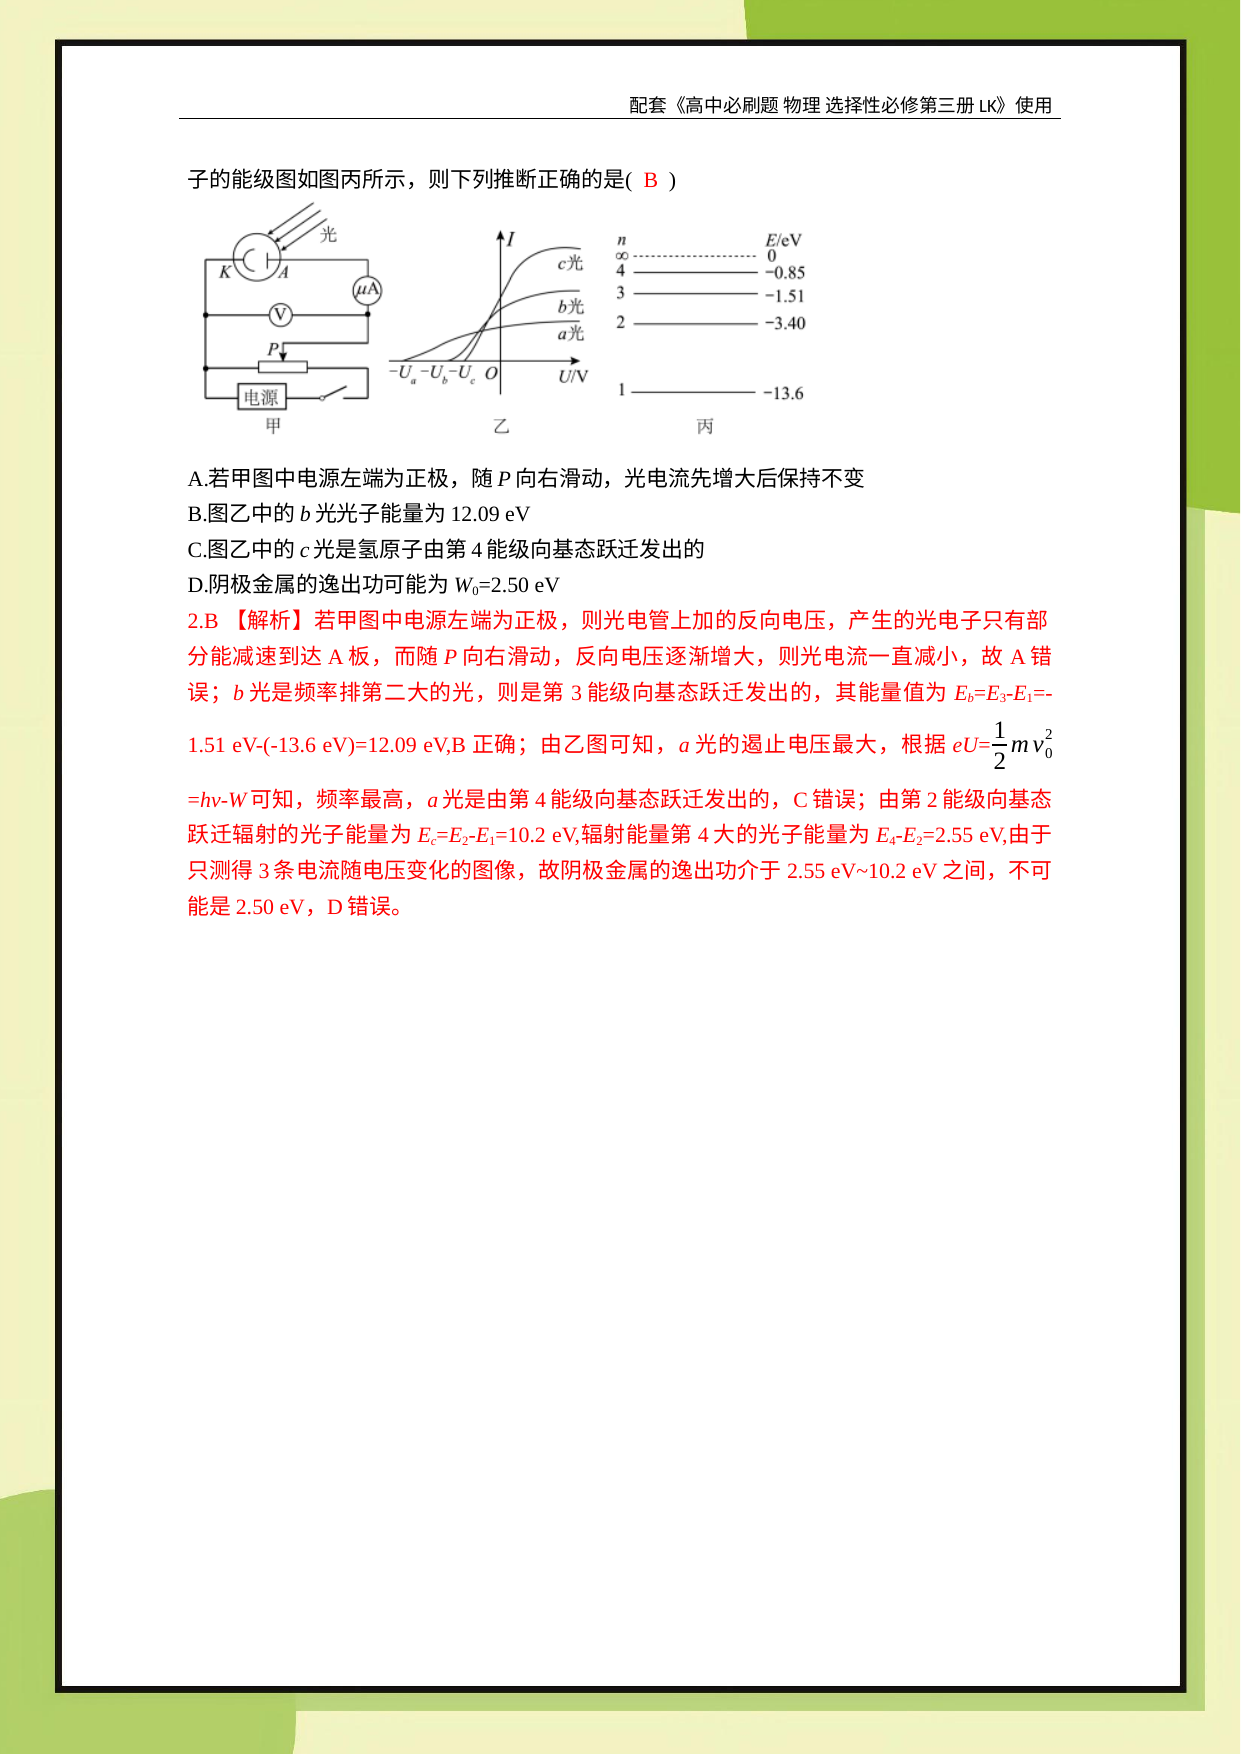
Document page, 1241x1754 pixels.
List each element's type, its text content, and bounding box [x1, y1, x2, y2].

list D.阴极金属的逸出功可能为W0=2.50 eV [187, 567, 1053, 599]
list C.图乙中的c光是氢原子由第4能级向基态跃迁发出的 [187, 531, 1053, 564]
picture [0, 0, 1241, 1754]
list A.若甲图中电源左端为正极，随P向右滑动，光电流先增大后保持不变 [187, 460, 1053, 493]
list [187, 162, 1053, 194]
list 2.B 【解析】若甲图中电源左端为正极，则光电管上加的反向电压，产生的光电子只有部分能减速到达A板，而随P向右滑动，反向电压逐渐增大，则光电流一直减小，故A错误；b光是频率排第二大的光，则是第3能级向基态跃迁发出的，其能量值为Eb=E3-E1=-1.51 eV-(-13.6 eV)=12.09 eV,B正确；由乙图可知，a光的遏止电压最大，根据eU==hv-W可知，频率最高，a光是由第4能级向基态跃迁发出的，C错误；由第2能级向基态跃迁辐射的光子能量为Ec=E2-E1=10.2 eV,辐射能量第4大的光子能量为E4-E2=2.55 eV,由于只测得3条电流随电压变化的图像，故阴极金属的逸出功介于2.55 eV~10.2 eV之间，不可能是2.50 eV，D错误。 [187, 603, 1053, 921]
list B.图乙中的b光光子能量为12.09 eV [187, 496, 1053, 528]
